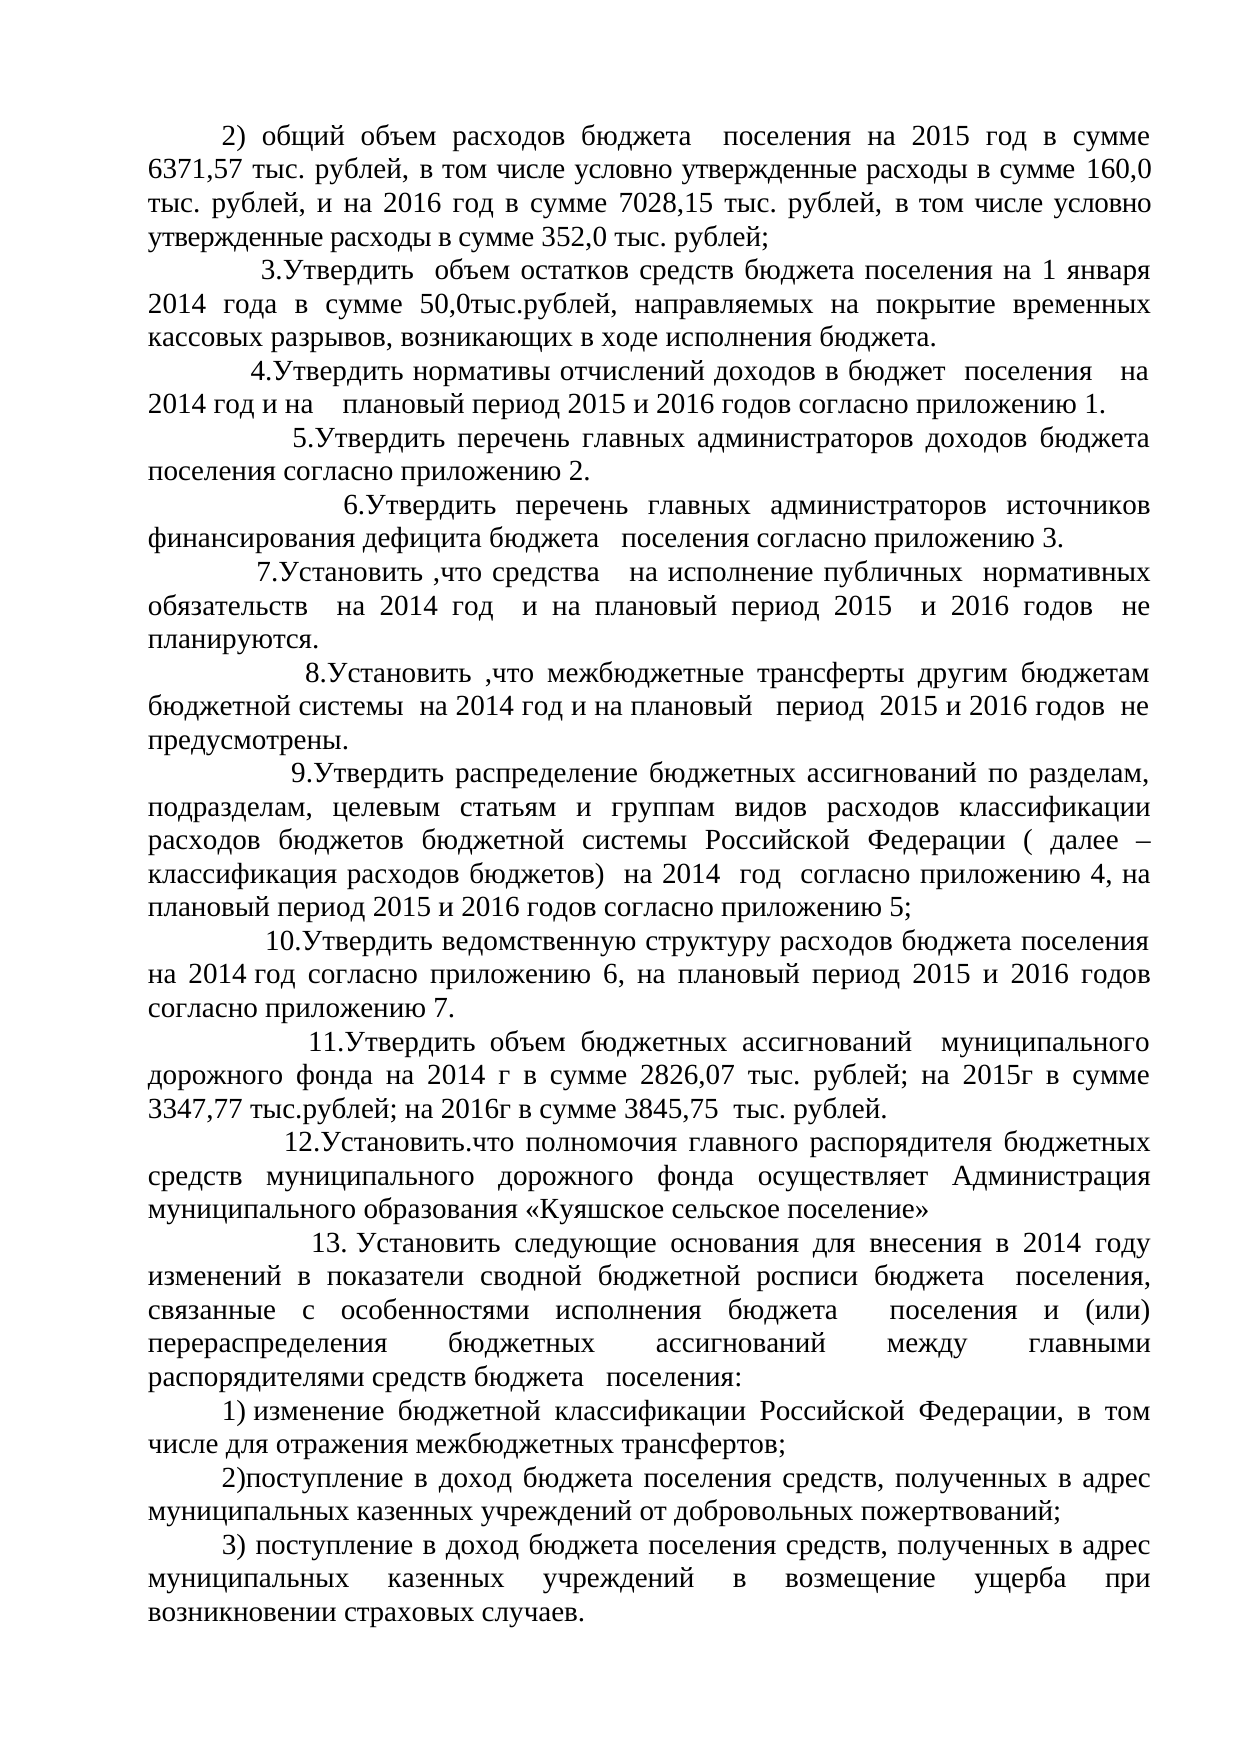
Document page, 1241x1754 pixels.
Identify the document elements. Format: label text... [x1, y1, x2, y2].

text 12.Установить.что полномочия главного распорядителя бюджетных средств муниципального дорожного фонда осуществляет Администрация муниципального образования «Куяшское сельское поселение» [148, 1124, 1152, 1225]
text 10.Утвердить ведомственную структуру расходов бюджета поселения на 2014 год согласно приложению 6, на плановый период 2015 и 2016 годов согласно приложению 7. [148, 923, 1152, 1024]
text 2) общий объем расходов бюджета поселения на 2015 год в сумме 6371,57 тыс. рублей, в том числе условно утвержденные расходы в сумме 160,0 тыс. рублей, и на 2016 год в сумме 7028,15 тыс. рублей, в том числе условно утвержденные расходы в сумме 352,0 тыс. рублей; [148, 118, 1152, 252]
text 3) поступление в доход бюджета поселения средств, полученных в адрес муниципальных казенных учреждений в возмещение ущерба при возникновении страховых случаев. [148, 1527, 1152, 1627]
text 11.Утвердить объем бюджетных ассигнований муниципального дорожного фонда на 2014 г в сумме 2826,07 тыс. рублей; на 2015г в сумме 3347,77 тыс.рублей; на 2016г в сумме 3845,75 тыс. рублей. [148, 1024, 1152, 1124]
text 4.Утвердить нормативы отчислений доходов в бюджет поселения на 2014 год и на плановый период 2015 и 2016 годов согласно приложению 1. [148, 353, 1152, 420]
text 2)поступление в доход бюджета поселения средств, полученных в адрес муниципальных казенных учреждений от добровольных пожертвований; [148, 1460, 1152, 1527]
text 13. Установить следующие основания для внесения в 2014 году изменений в показатели сводной бюджетной росписи бюджета поселения, связанные с особенностями исполнения бюджета поселения и (или) перераспределения бюджетных ассигнований между главными распорядителями средств бюджета поселения: [148, 1225, 1152, 1393]
text 6.Утвердить перечень главных администраторов источников финансирования дефицита бюджета поселения согласно приложению 3. [148, 487, 1152, 554]
text 1) изменение бюджетной классификации Российской Федерации, в том числе для отражения межбюджетных трансфертов; [148, 1393, 1152, 1460]
text 9.Утвердить распределение бюджетных ассигнований по разделам, подразделам, целевым статьям и группам видов расходов классификации расходов бюджетов бюджетной системы Российской Федерации ( далее – классификация расходов бюджетов) на 2014 год согласно приложению 4, на плановый период 2015 и 2016 годов согласно приложению 5; [148, 755, 1152, 923]
text 8.Установить ,что межбюджетные трансферты другим бюджетам бюджетной системы на 2014 год и на плановый период 2015 и 2016 годов не предусмотрены. [148, 655, 1152, 755]
text 7.Установить ,что средства на исполнение публичных нормативных обязательств на 2014 год и на плановый период 2015 и 2016 годов не планируются. [148, 554, 1152, 655]
text 3.Утвердить объем остатков средств бюджета поселения на 1 января 2014 года в сумме 50,0тыс.рублей, направляемых на покрытие временных кассовых разрывов, возникающих в ходе исполнения бюджета. [148, 252, 1152, 353]
text 5.Утвердить перечень главных администраторов доходов бюджета поселения согласно приложению 2. [148, 420, 1152, 487]
